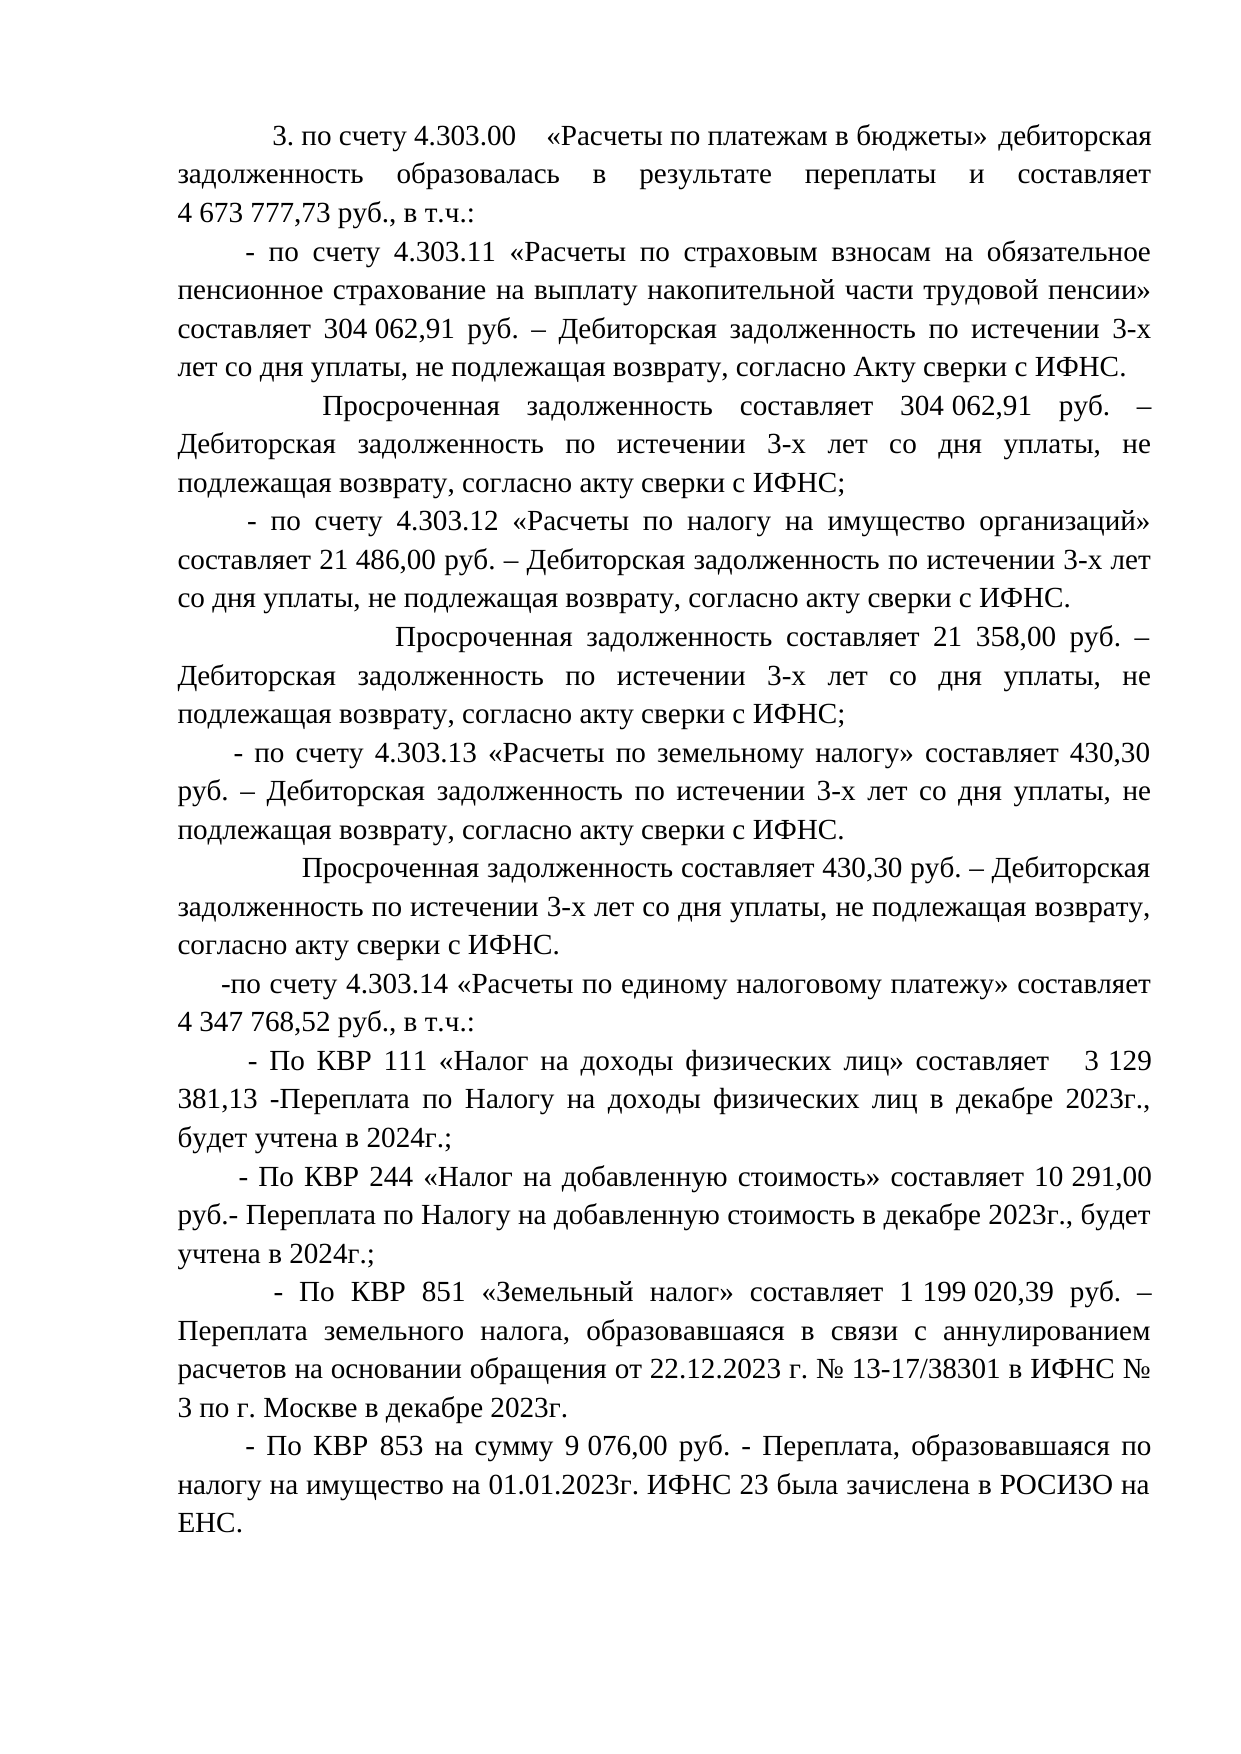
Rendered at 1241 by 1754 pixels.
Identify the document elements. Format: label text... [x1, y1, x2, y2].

text - по счету 4.303.12 «Расчеты по налогу на имущество организаций» составляет 21 486,00 руб. – Дебиторская задолженность по истечении 3-х лет со дня уплаты, не подлежащая возврату, согласно акту сверки с ИФНС. [177, 503, 1152, 614]
text - По КВР 244 «Налог на добавленную стоимость» составляет 10 291,00 руб.- Переплата по Налогу на добавленную стоимость в декабре 2023г., будет учтена в 2024г.; [177, 1159, 1152, 1269]
text Просроченная задолженность составляет 430,30 руб. – Дебиторская задолженность по истечении 3-х лет со дня уплаты, не подлежащая возврату, согласно акту сверки с ИФНС. [177, 850, 1152, 961]
text - По КВР 111 «Налог на доходы физических лиц» составляет 3 129 381,13 -Переплата по Налогу на доходы физических лиц в декабре 2023г., будет учтена в 2024г.; [177, 1043, 1152, 1154]
text Просроченная задолженность составляет 304 062,91 руб. – Дебиторская задолженность по истечении 3-х лет со дня уплаты, не подлежащая возврату, согласно акту сверки с ИФНС; [177, 388, 1152, 498]
text - по счету 4.303.13 «Расчеты по земельному налогу» составляет 430,30 руб. – Дебиторская задолженность по истечении 3-х лет со дня уплаты, не подлежащая возврату, согласно акту сверки с ИФНС. [177, 735, 1152, 845]
text - По КВР 851 «Земельный налог» составляет 1 199 020,39 руб. – Переплата земельного налога, образовавшаяся в связи с аннулированием расчетов на основании обращения от 22.12.2023 г. № 13-17/38301 в ИФНС № 3 по г. Москве в декабре 2023г. [177, 1274, 1152, 1423]
text Просроченная задолженность составляет 21 358,00 руб. – Дебиторская задолженность по истечении 3-х лет со дня уплаты, не подлежащая возврату, согласно акту сверки с ИФНС; [177, 619, 1152, 730]
text 3. по счету 4.303.00 «Расчеты по платежам в бюджеты» дебиторская задолженность образовалась в результате переплаты и составляет 4 673 777,73 руб., в т.ч.: [177, 118, 1152, 229]
text - по счету 4.303.11 «Расчеты по страховым взносам на обязательное пенсионное страхование на выплату накопительной части трудовой пенсии» составляет 304 062,91 руб. – Дебиторская задолженность по истечении 3-х лет со дня уплаты, не подлежащая возврату, согласно Акту сверки с ИФНС. [177, 234, 1152, 383]
text - По КВР 853 на сумму 9 076,00 руб. - Переплата, образовавшаяся по налогу на имущество на 01.01.2023г. ИФНС 23 была зачислена в РОСИЗО на ЕНС. [177, 1428, 1152, 1539]
text -по счету 4.303.14 «Расчеты по единому налоговому платежу» составляет 4 347 768,52 руб., в т.ч.: [177, 966, 1152, 1038]
